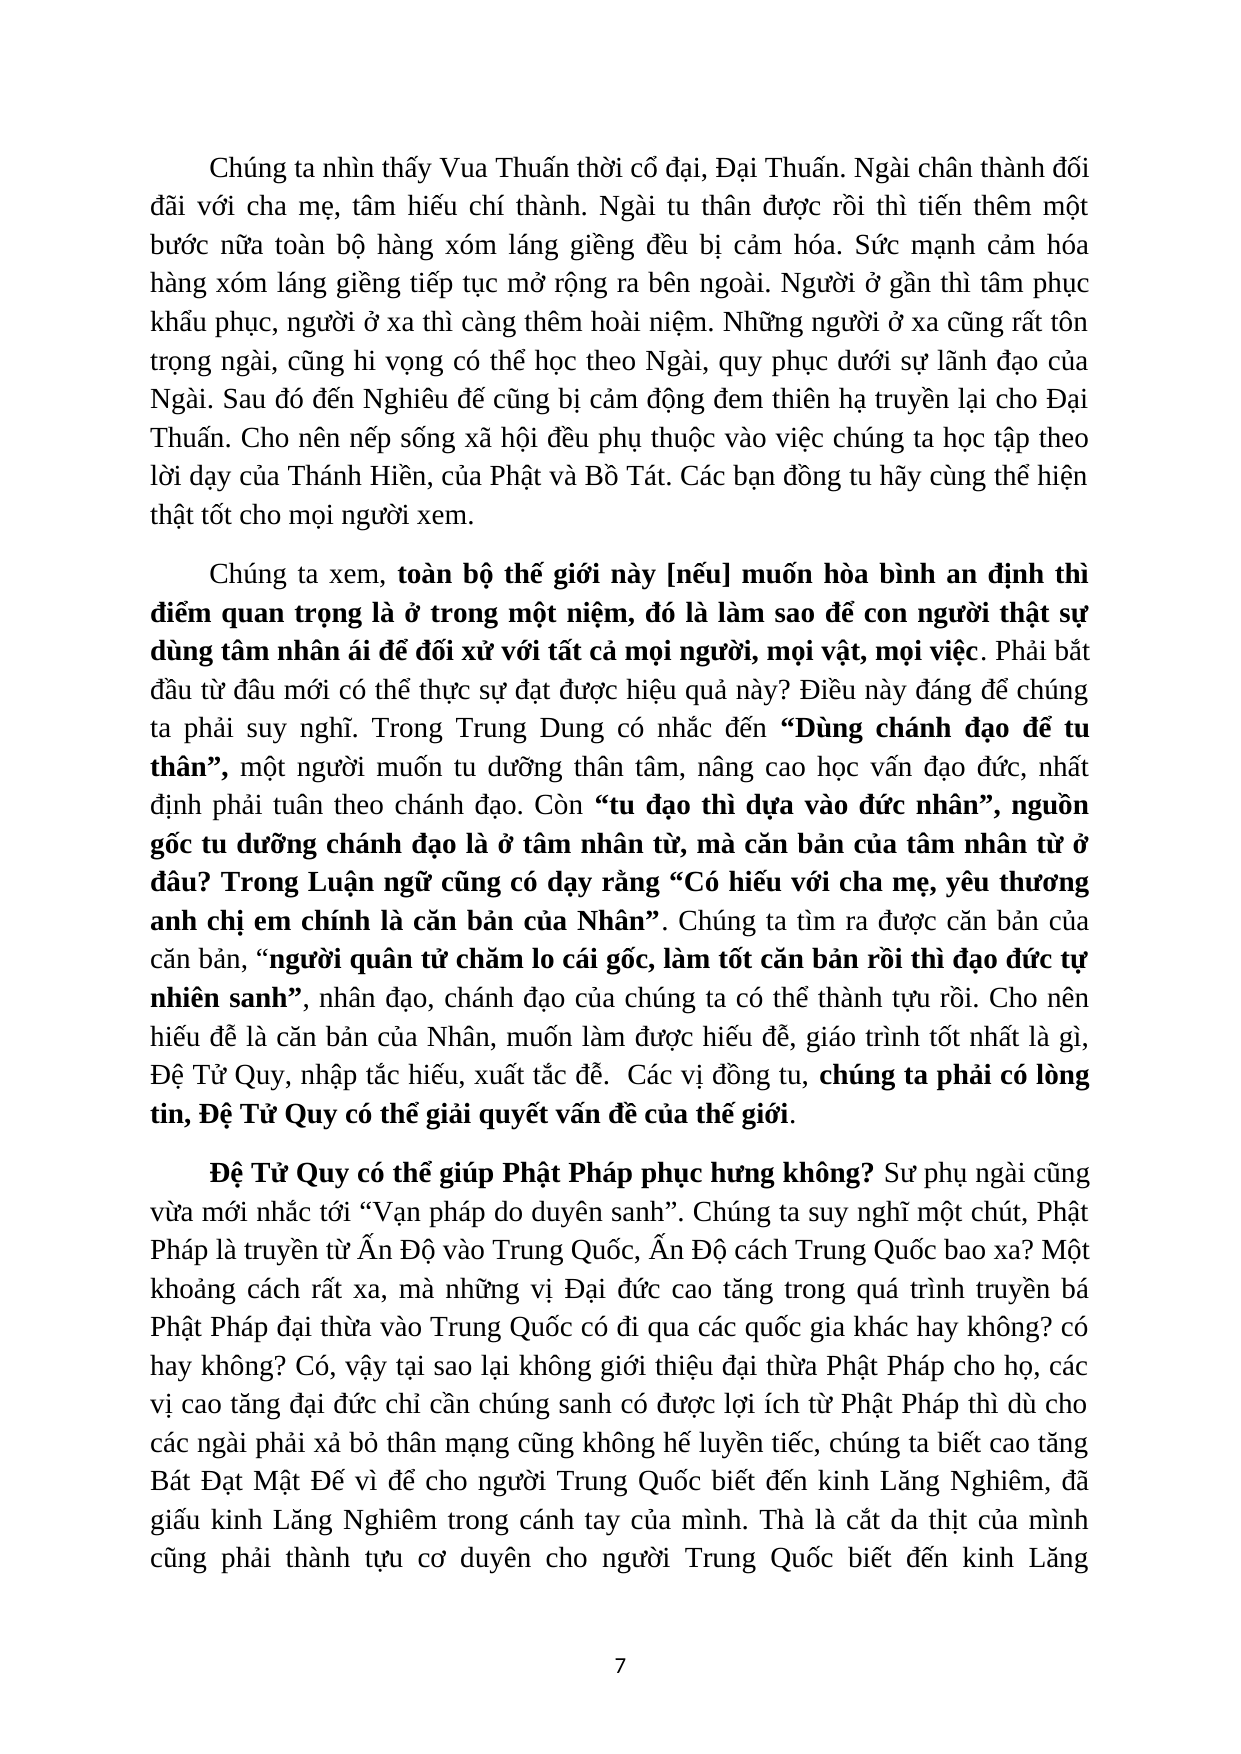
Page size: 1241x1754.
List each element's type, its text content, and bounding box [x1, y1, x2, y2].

text Chúng ta xem, toàn bộ thế giới này [nếu] muốn hòa bình an định thì điểm quan trọng là ở trong một niệm, đó là làm sao để con người thật sự dùng tâm nhân ái để đối xử với tất cả mọi người, mọi vật, mọi việc. Phải bắt đầu từ đâu mới có thể thực sự đạt được hiệu quả này? Điều này đáng để chúng ta phải suy nghĩ. Trong Trung Dung có nhắc đến “Dùng chánh đạo để tu thân”, một người muốn tu dưỡng thân tâm, nâng cao học vấn đạo đức, nhất định phải tuân theo chánh đạo. Còn “tu đạo thì dựa vào đức nhân”, nguồn gốc tu dưỡng chánh đạo là ở tâm nhân từ, mà căn bản của tâm nhân từ ở đâu? Trong Luận ngữ cũng có dạy rằng “Có hiếu với cha mẹ, yêu thương anh chị em chính là căn bản của Nhân”. Chúng ta tìm ra được căn bản của căn bản, “người quân tử chăm lo cái gốc, làm tốt căn bản rồi thì đạo đức tự nhiên sanh”, nhân đạo, chánh đạo của chúng ta có thể thành tựu rồi. Cho nên hiếu đễ là căn bản của Nhân, muốn làm được hiếu đễ, giáo trình tốt nhất là gì, Đệ Tử Quy, nhập tắc hiếu, xuất tắc đễ. Các vị đồng tu, chúng ta phải có lòng tin, Đệ Tử Quy có thể giải quyết vấn đề của thế giới. [150, 556, 1090, 1129]
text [150, 1155, 1090, 1574]
text Chúng ta nhìn thấy Vua Thuấn thời cổ đại, Đại Thuấn. Ngài chân thành đối đãi với cha mẹ, tâm hiếu chí thành. Ngài tu thân được rồi thì tiến thêm một bước nữa toàn bộ hàng xóm láng giềng đều bị cảm hóa. Sức mạnh cảm hóa hàng xóm láng giềng tiếp tục mở rộng ra bên ngoài. Người ở gần thì tâm phục khẩu phục, người ở xa thì càng thêm hoài niệm. Những người ở xa cũng rất tôn trọng ngài, cũng hi vọng có thể học theo Ngài, quy phục dưới sự lãnh đạo của Ngài. Sau đó đến Nghiêu đế cũng bị cảm động đem thiên hạ truyền lại cho Đại Thuấn. Cho nên nếp sống xã hội đều phụ thuộc vào việc chúng ta học tập theo lời dạy của Thánh Hiền, của Phật và Bồ Tát. Các bạn đồng tu hãy cùng thể hiện thật tốt cho mọi người xem. [150, 150, 1090, 530]
